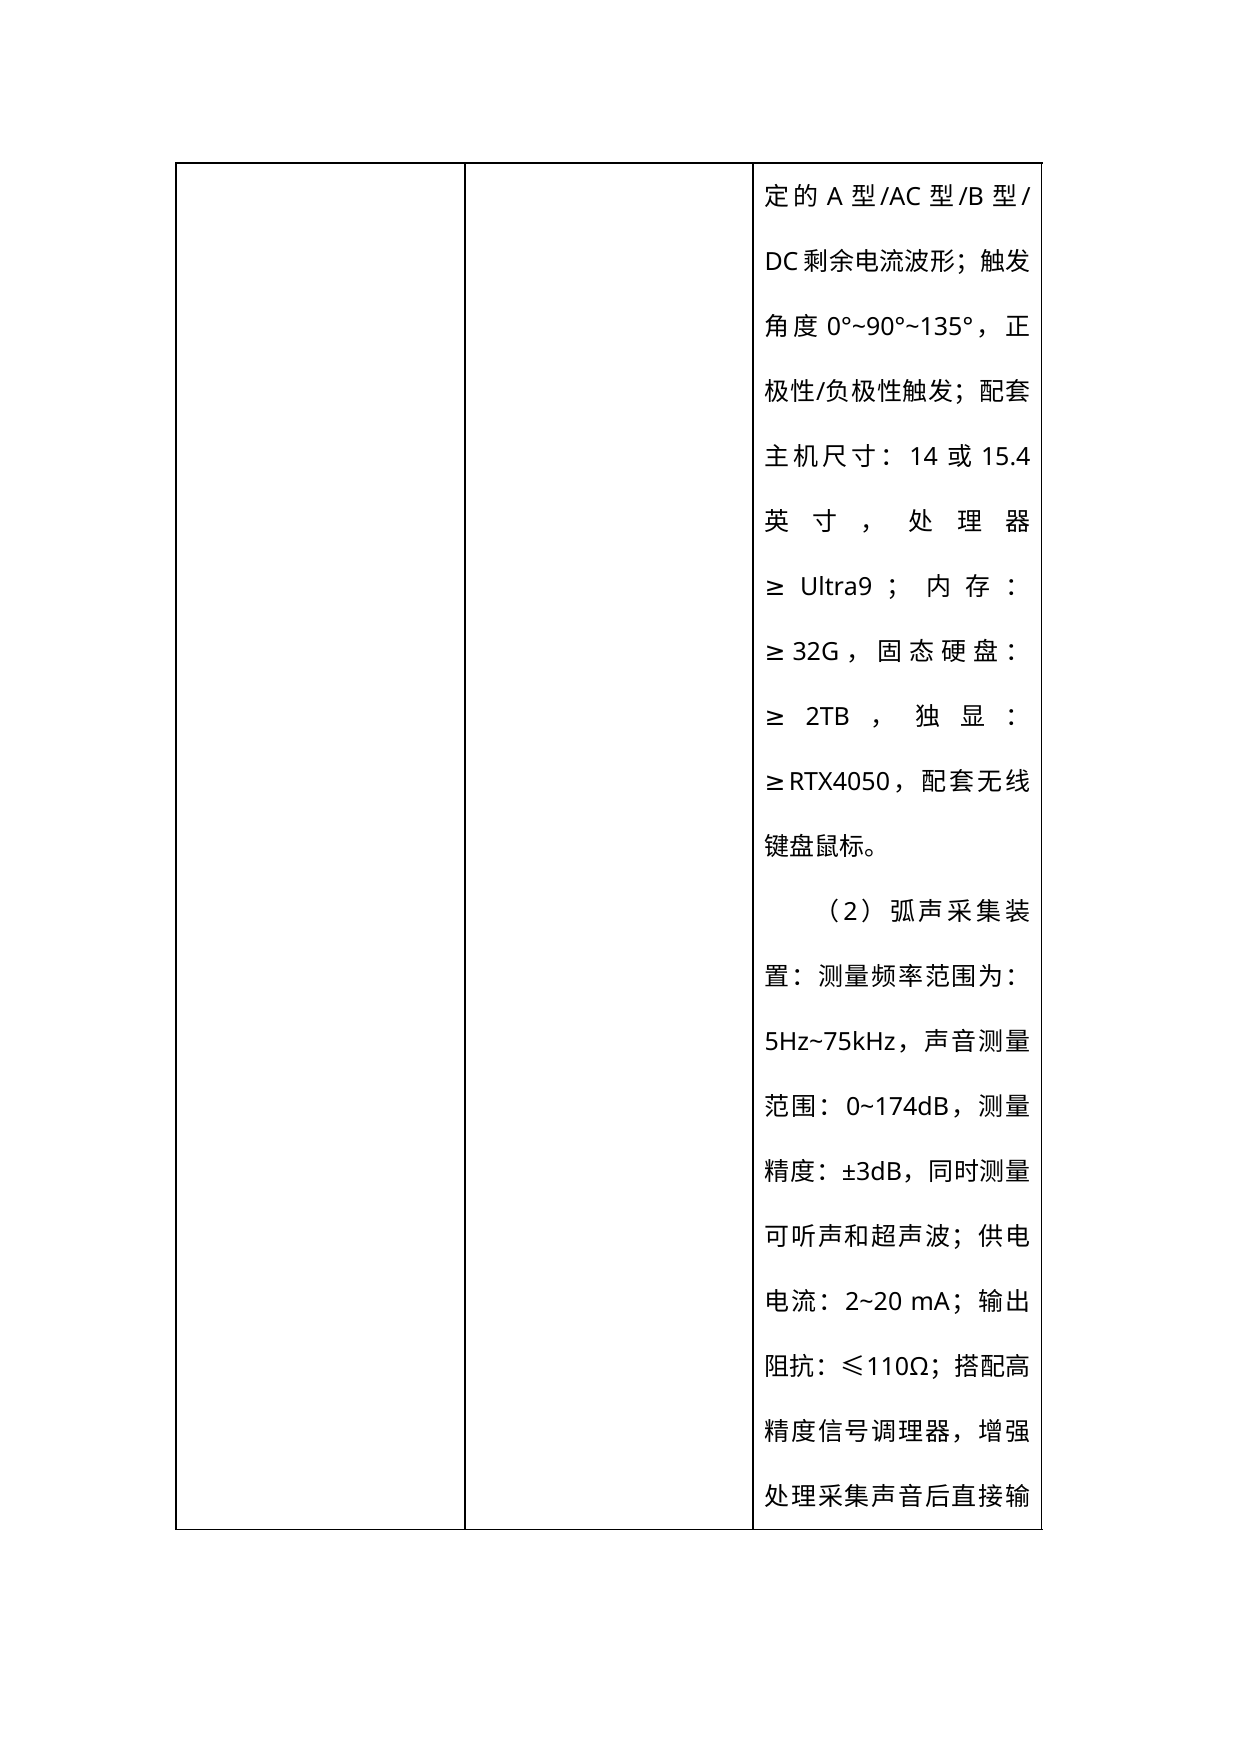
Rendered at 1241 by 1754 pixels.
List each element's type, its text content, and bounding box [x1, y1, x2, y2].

table_cell [466, 164, 752, 1528]
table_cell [754, 164, 1041, 1528]
table_cell 1 [177, 164, 464, 1528]
